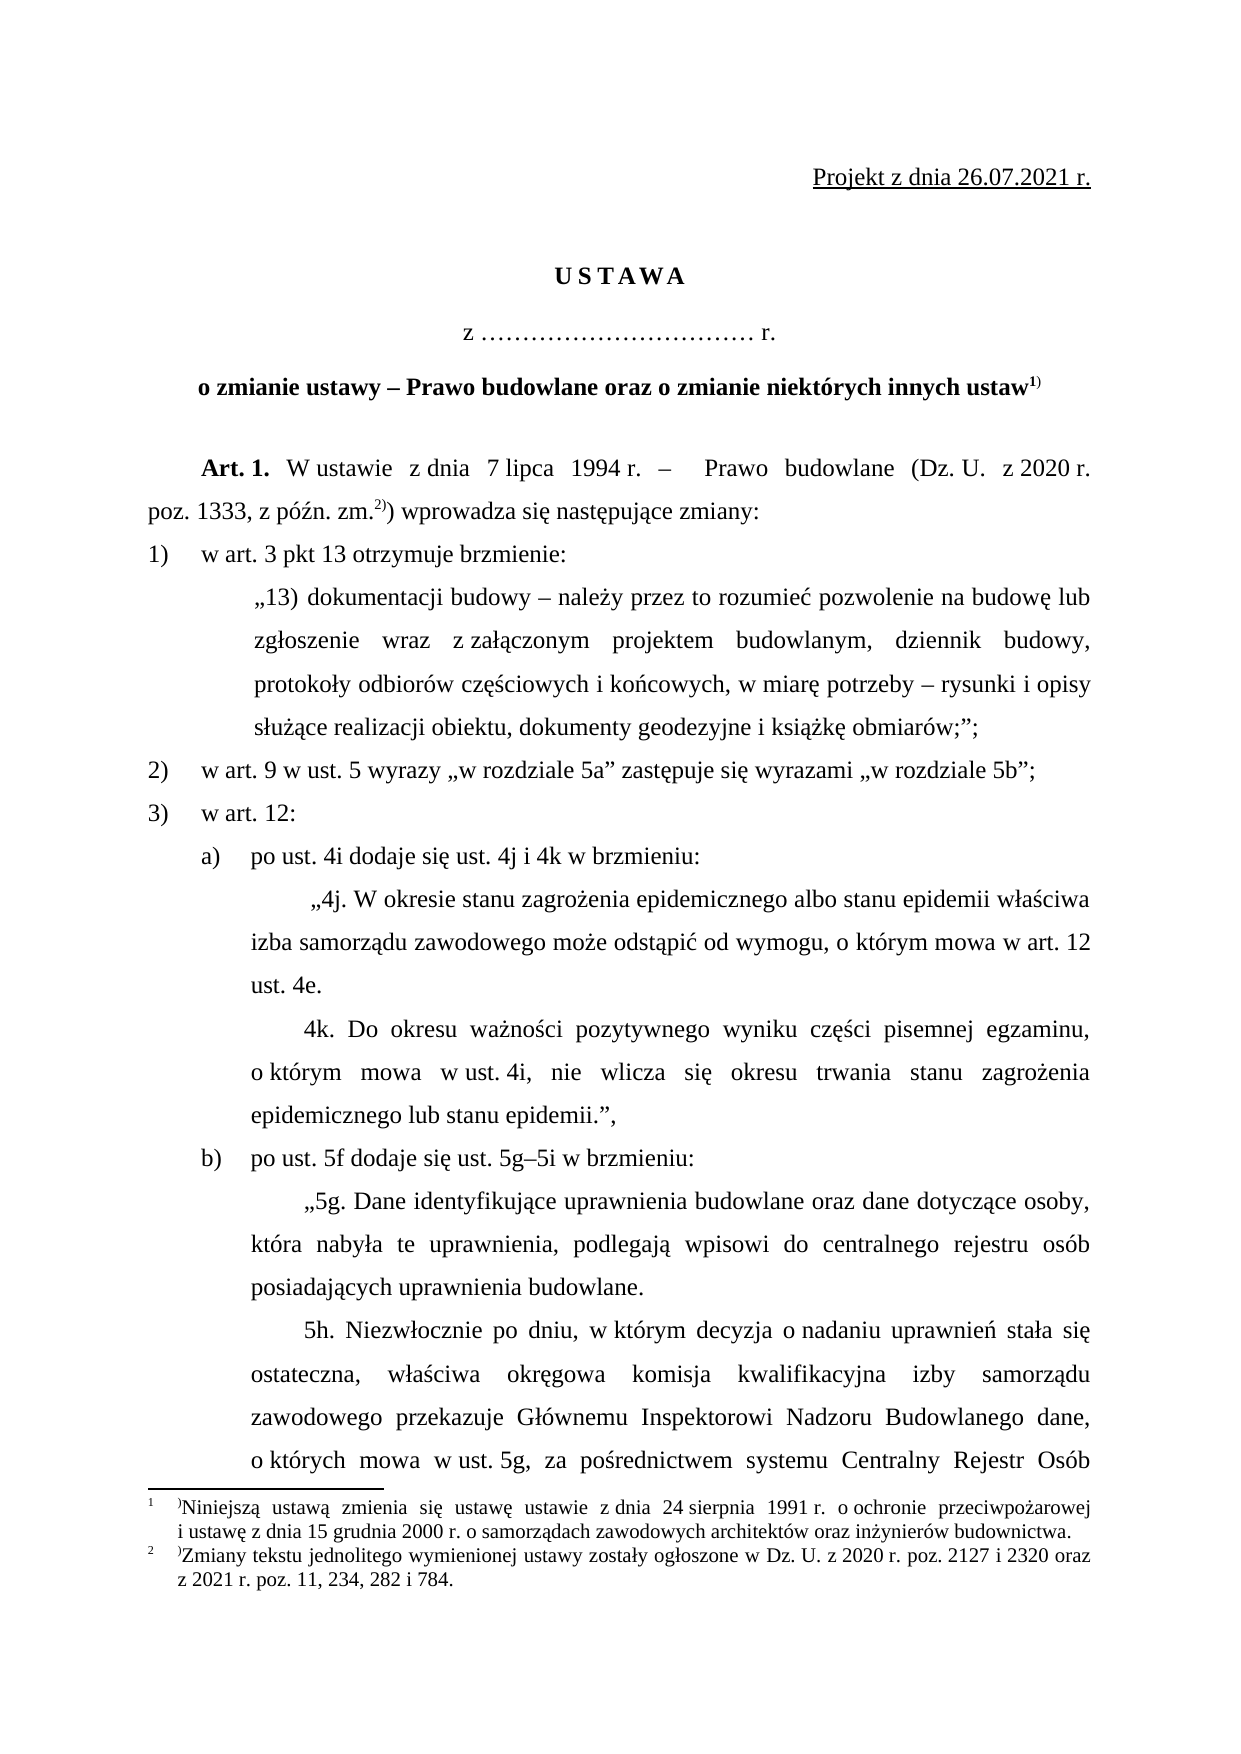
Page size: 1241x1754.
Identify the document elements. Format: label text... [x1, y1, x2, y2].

text b) po ust. 5f dodaje się ust. 5g–5i w brzmieniu: [201, 1143, 1091, 1172]
text 4k. Do okresu ważności pozytywnego wyniku części pisemnej egzaminu, o którym mowa w ust. 4i, nie wlicza się okresu trwania stanu zagrożenia epidemicznego lub stanu epidemii.”, [251, 1014, 1091, 1129]
text Projekt z dnia 26.07.2021 r. [148, 162, 1091, 191]
text „5g. Dane identyfikujące uprawnienia budowlane oraz dane dotyczące osoby, która nabyła te uprawnienia, podlegają wpisowi do centralnego rejestru osób posiadających uprawnienia budowlane. [251, 1186, 1091, 1301]
text 1) w art. 3 pkt 13 otrzymuje brzmienie: [148, 539, 1091, 568]
text z …………………………… r. [148, 317, 1091, 346]
text a) po ust. 4i dodaje się ust. 4j i 4k w brzmieniu: [201, 841, 1091, 870]
text USTAWA [148, 261, 1091, 290]
text „4j. W okresie stanu zagrożenia epidemicznego albo stanu epidemii właściwa izba samorządu zawodowego może odstąpić od wymogu, o którym mowa w art. 12 ust. 4e. [251, 884, 1091, 999]
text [251, 1316, 1091, 1474]
text „13) dokumentacji budowy – należy przez to rozumieć pozwolenie na budowę lub zgłoszenie wraz z załączonym projektem budowlanym, dziennik budowy, protokoły odbiorów częściowych i końcowych, w miarę potrzeby – rysunki i opisy służące realizacji obiektu, dokumenty geodezyjne i książkę obmiarów;”; [254, 582, 1091, 741]
text o zmianie ustawy – Prawo budowlane oraz o zmianie niektórych innych ustaw) [148, 372, 1091, 401]
text Art. 1. W ustawie z dnia 7 lipca 1994 r. – Prawo budowlane (Dz. U. z 2020 r. poz. 1333, z późn. zm.)) wprowadza się następujące zmiany: [148, 453, 1091, 525]
text 3) w art. 12: [148, 798, 1091, 827]
text 2) w art. 9 w ust. 5 wyrazy „w rozdziale 5a” zastępuje się wyrazami „w rozdziale 5b”; [148, 755, 1091, 784]
